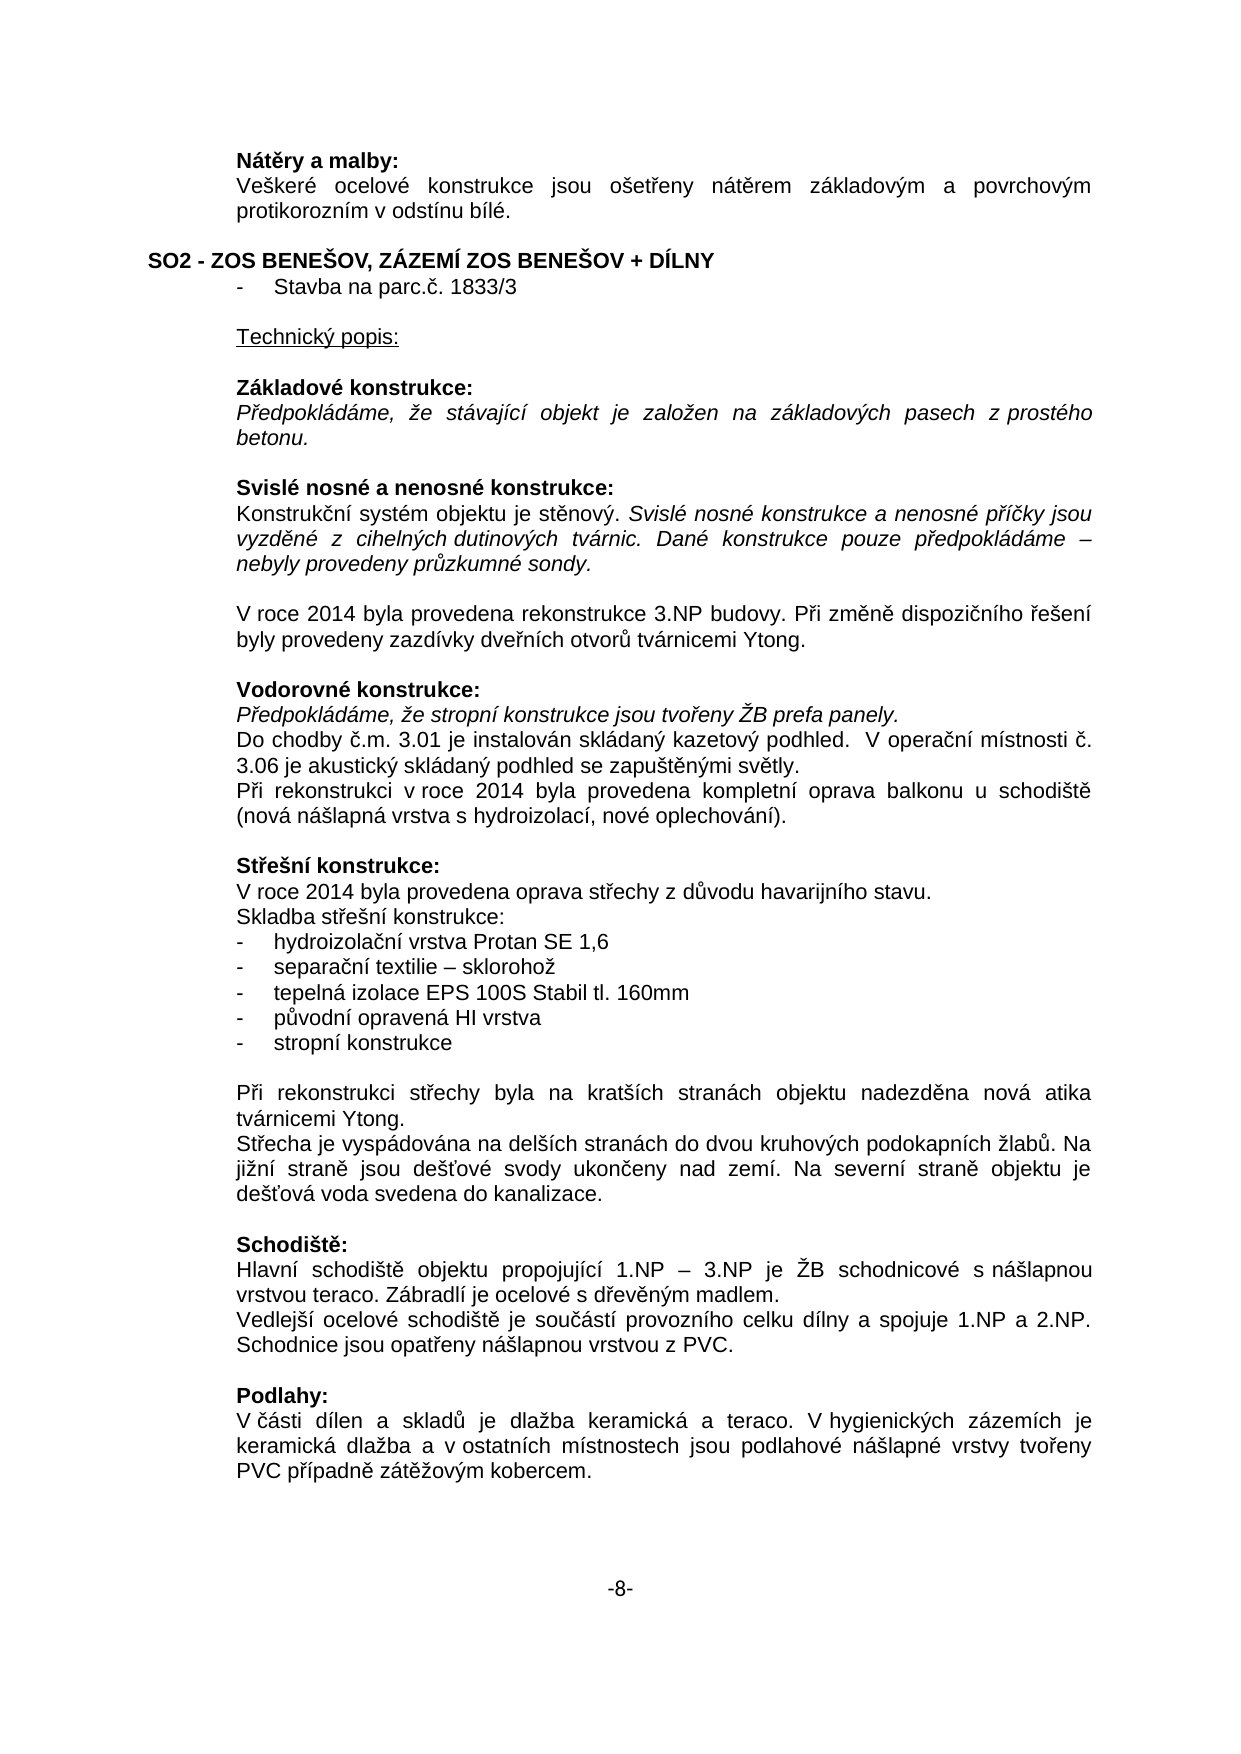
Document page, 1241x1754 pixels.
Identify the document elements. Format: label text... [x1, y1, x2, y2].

text Svislé nosné a nenosné konstrukce: [236, 475, 1093, 501]
text Střecha je vyspádována na delších stranách do dvou kruhových podokapních žlabů. Na jižní straně jsou dešťové svody ukončeny nad zemí. Na severní straně objektu je dešťová voda svedena do kanalizace. [236, 1131, 1093, 1206]
list Stavba na parc.č. 1833/3 [236, 274, 1093, 299]
text Technický popis: [236, 324, 1093, 349]
list původní opravená HI vrstva [236, 1005, 1093, 1030]
text Hlavní schodiště objektu propojující 1.NP – 3.NP je ŽB schodnicové s nášlapnou vrstvou teraco. Zábradlí je ocelové s dřevěným madlem. [236, 1257, 1093, 1307]
list separační textilie – sklorohož [236, 954, 1093, 979]
text V roce 2014 byla provedena oprava střechy z důvodu havarijního stavu. [236, 879, 1093, 904]
text Veškeré ocelové konstrukce jsou ošetřeny nátěrem základovým a povrchovým protikorozním v odstínu bílé. [236, 173, 1093, 223]
text Předpokládáme, že stávající objekt je založen na základových pasech z prostého betonu. [236, 400, 1093, 450]
text Konstrukční systém objektu je stěnový. Svislé nosné konstrukce a nenosné příčky jsou vyzděné z cihelných dutinových tvárnic. Dané konstrukce pouze předpokládáme – nebyly provedeny průzkumné sondy. [236, 501, 1093, 576]
text Střešní konstrukce: [236, 853, 1093, 879]
text Podlahy: [236, 1383, 1093, 1408]
list tepelná izolace EPS 100S Stabil tl. 160mm [236, 979, 1093, 1005]
text Nátěry a malby: [236, 148, 1093, 173]
text Předpokládáme, že stropní konstrukce jsou tvořeny ŽB prefa panely. [236, 702, 1093, 727]
list stropní konstrukce [236, 1030, 1093, 1055]
text Schodiště: [236, 1232, 1093, 1257]
list hydroizolační vrstva Protan SE 1,6 [236, 929, 1093, 954]
text Při rekonstrukci v roce 2014 byla provedena kompletní oprava balkonu u schodiště (nová nášlapná vrstva s hydroizolací, nové oplechování). [236, 778, 1093, 828]
text Základové konstrukce: [236, 374, 1093, 400]
subtitle SO2 - ZOS Benešov, zázemí ZOS Benešov + dílny [148, 248, 1093, 274]
text Při rekonstrukci střechy byla na kratších stranách objektu nadezděna nová atika tvárnicemi Ytong. [236, 1080, 1093, 1131]
text Skladba střešní konstrukce: [236, 904, 1093, 929]
text Do chodby č.m. 3.01 je instalován skládaný kazetový podhled. V operační místnosti č. 3.06 je akustický skládaný podhled se zapuštěnými světly. [236, 727, 1093, 778]
text V části dílen a skladů je dlažba keramická a teraco. V hygienických zázemích je keramická dlažba a v ostatních místnostech jsou podlahové nášlapné vrstvy tvořeny PVC případně zátěžovým kobercem. [236, 1408, 1093, 1484]
text Vedlejší ocelové schodiště je součástí provozního celku dílny a spojuje 1.NP a 2.NP. Schodnice jsou opatřeny nášlapnou vrstvou z PVC. [236, 1307, 1093, 1358]
text V roce 2014 byla provedena rekonstrukce 3.NP budovy. Při změně dispozičního řešení byly provedeny zazdívky dveřních otvorů tvárnicemi Ytong. [236, 601, 1093, 652]
text Vodorovné konstrukce: [236, 677, 1093, 702]
